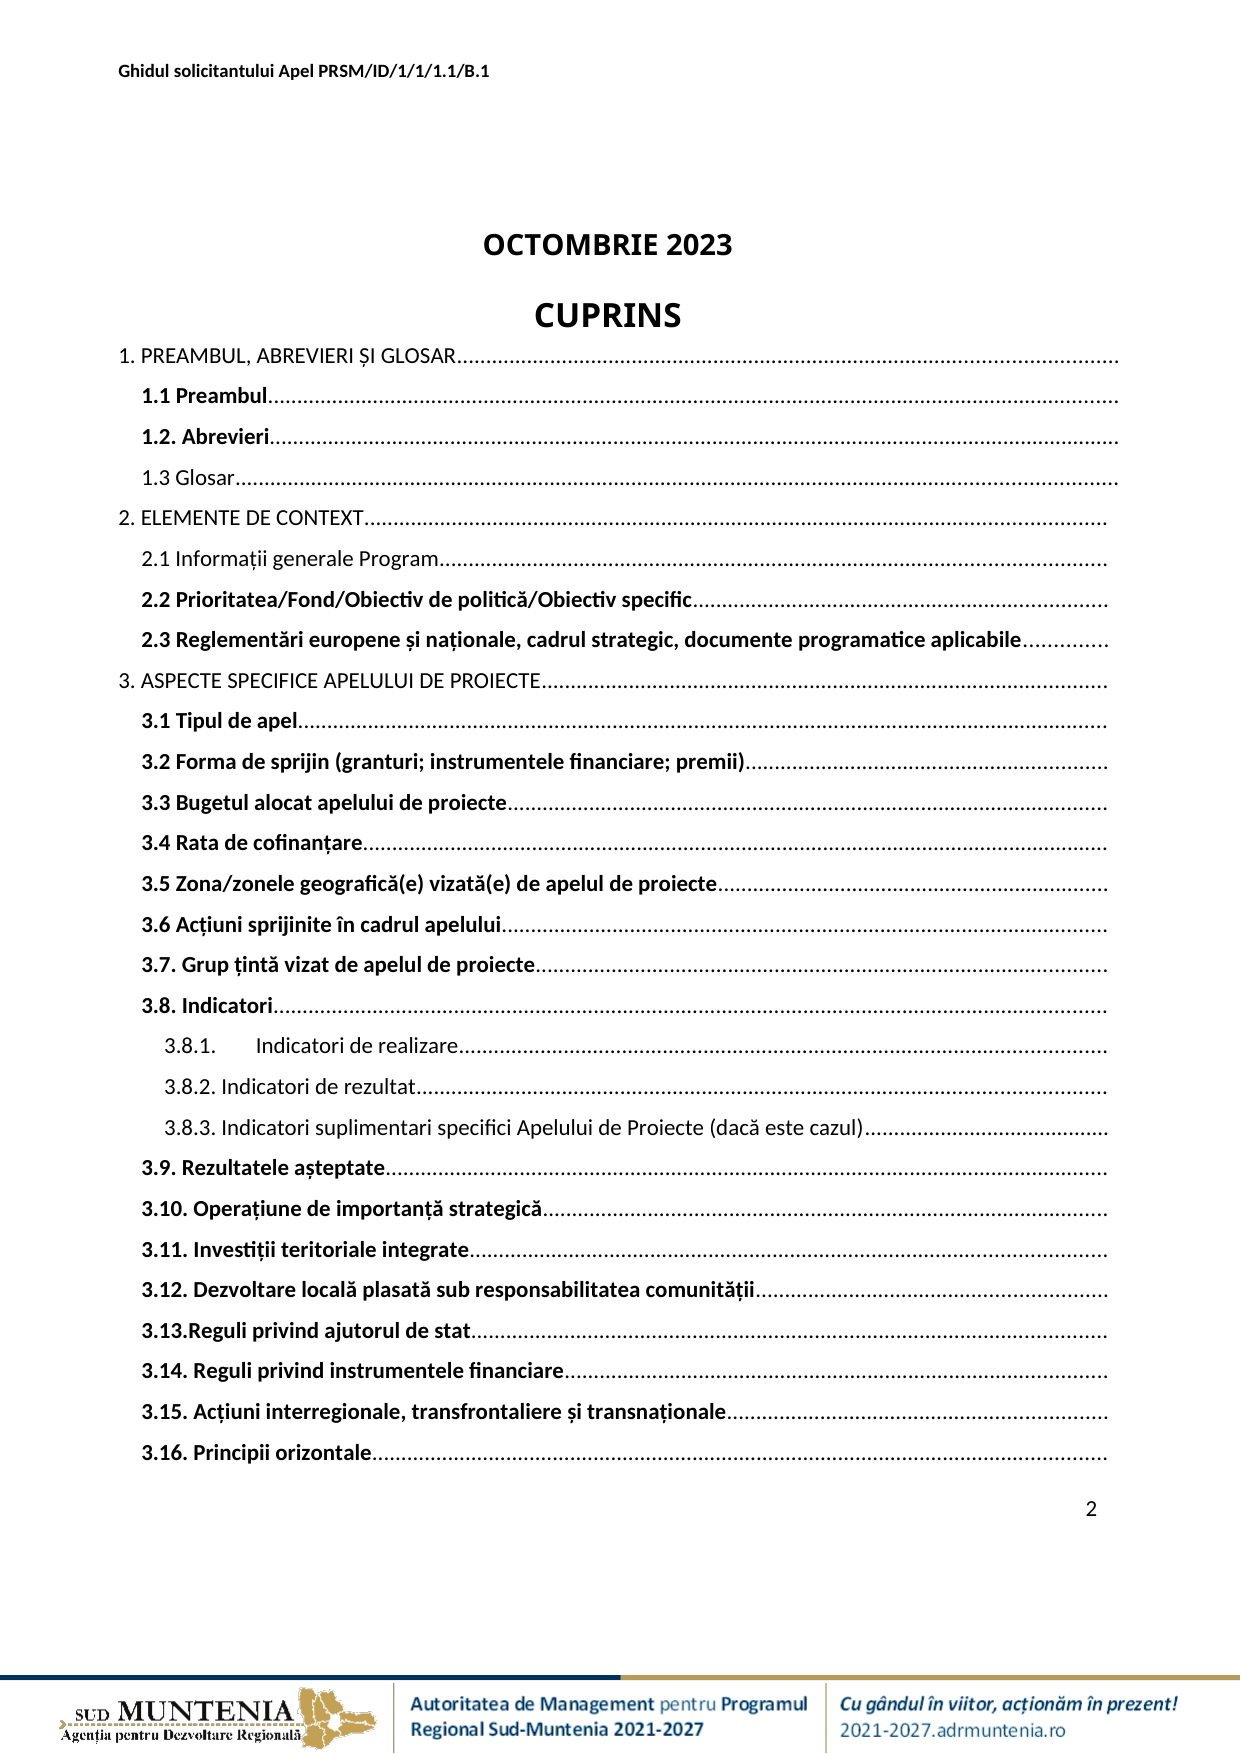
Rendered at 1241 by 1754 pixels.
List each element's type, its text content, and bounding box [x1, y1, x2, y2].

picture [0, 1675, 1241, 1754]
text OCTOMBRIE 2023 [118, 224, 1097, 264]
